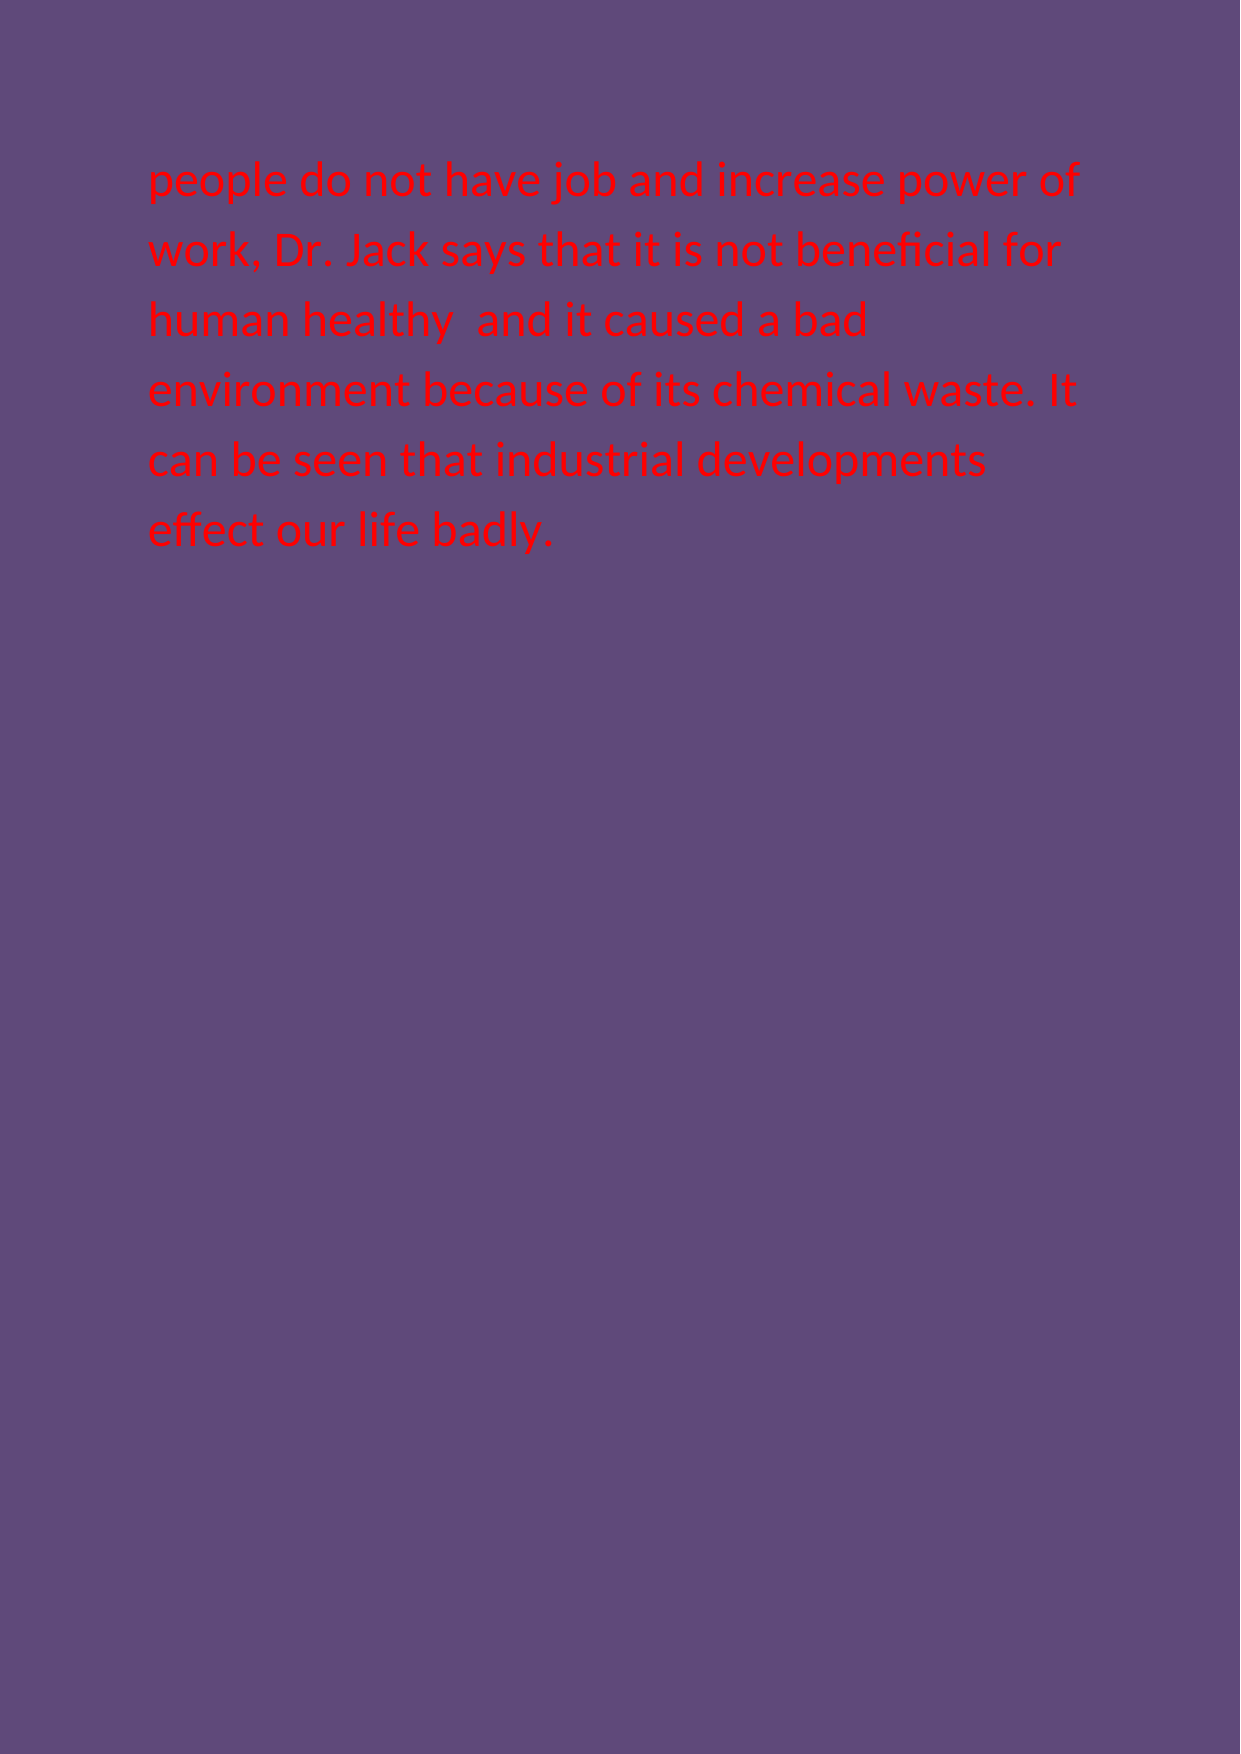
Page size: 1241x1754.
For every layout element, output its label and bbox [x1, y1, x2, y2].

text [148, 148, 1093, 559]
